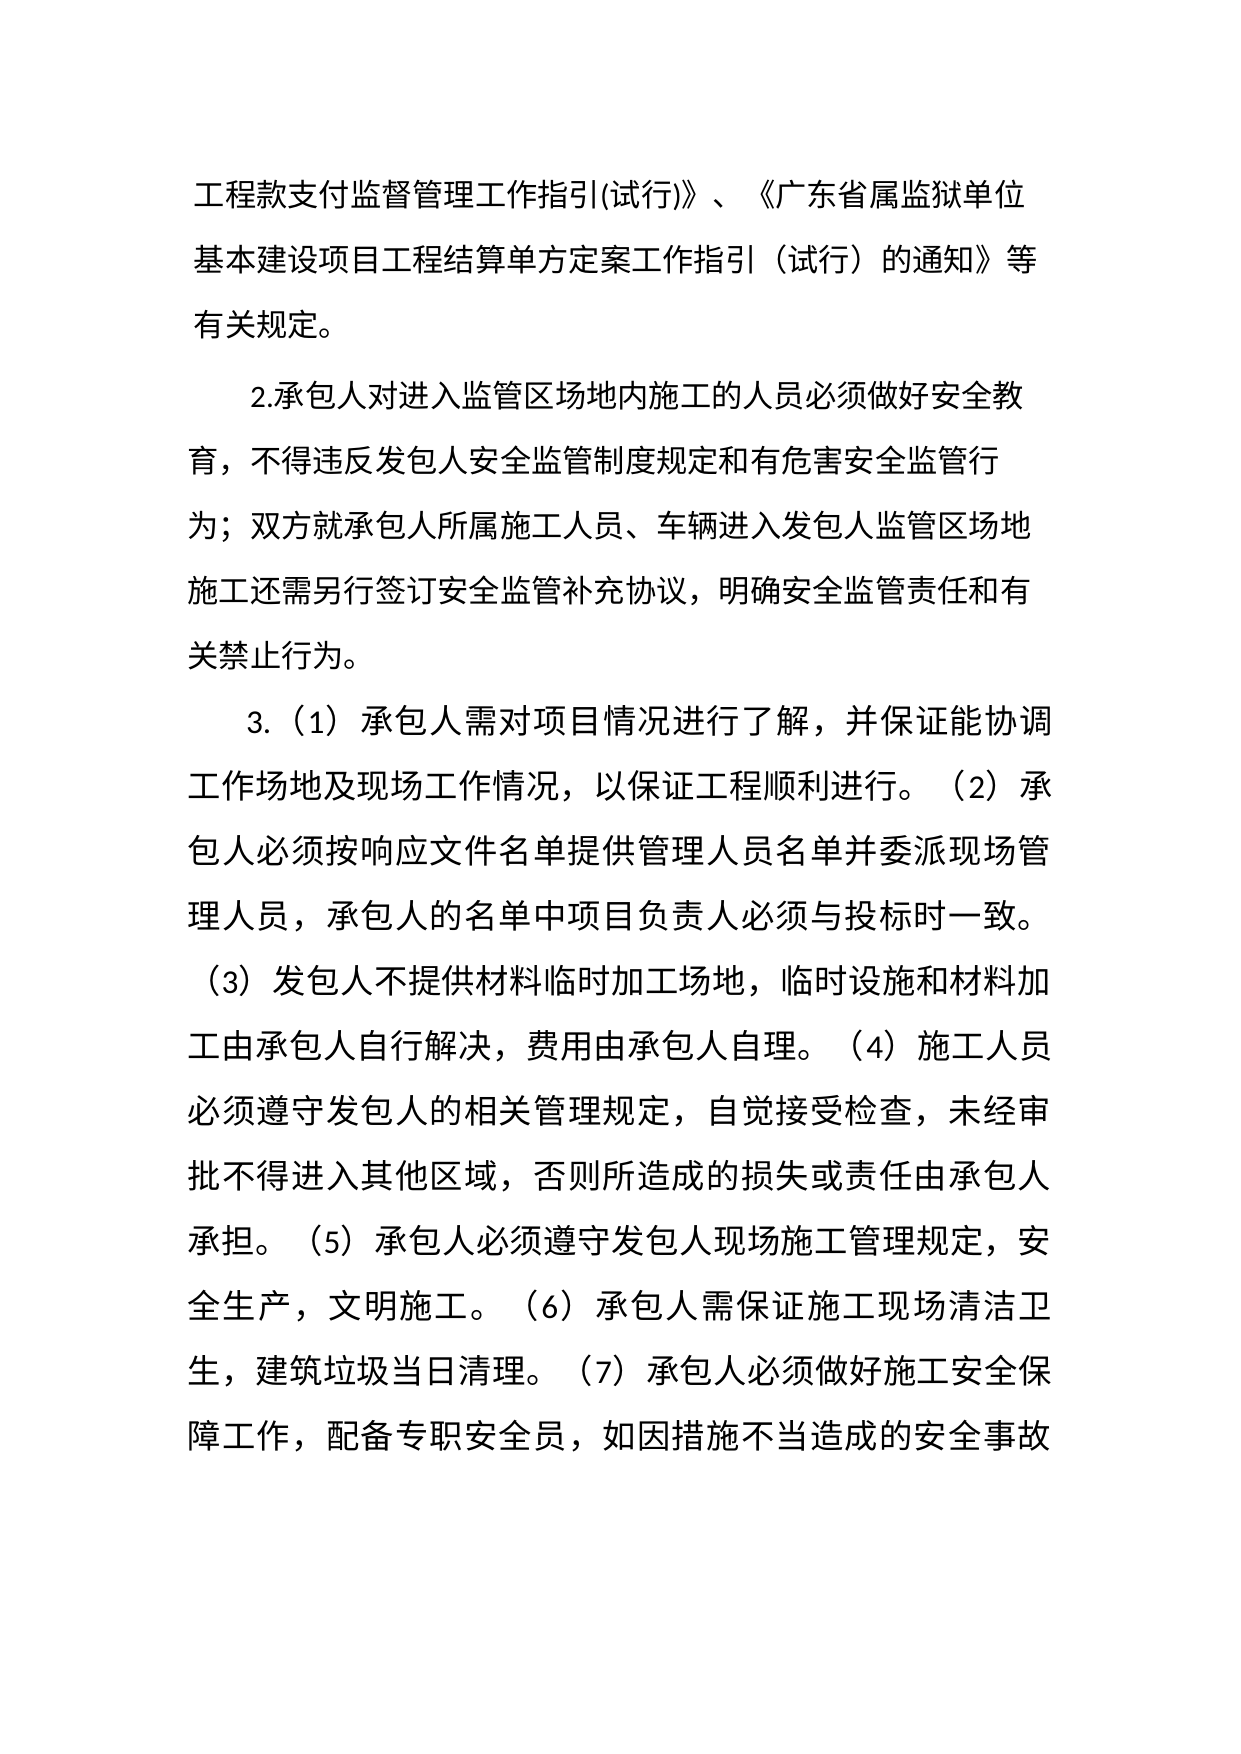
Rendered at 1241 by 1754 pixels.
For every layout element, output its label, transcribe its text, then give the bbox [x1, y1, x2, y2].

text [194, 162, 1046, 357]
text 2.承包人对进入监管区场地内施工的人员必须做好安全教育，不得违反发包人安全监管制度规定和有危害安全监管行为；双方就承包人所属施工人员、车辆进入发包人监管区场地施工还需另行签订安全监管补充协议，明确安全监管责任和有关禁止行为。 [187, 363, 1053, 688]
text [187, 688, 1053, 1468]
